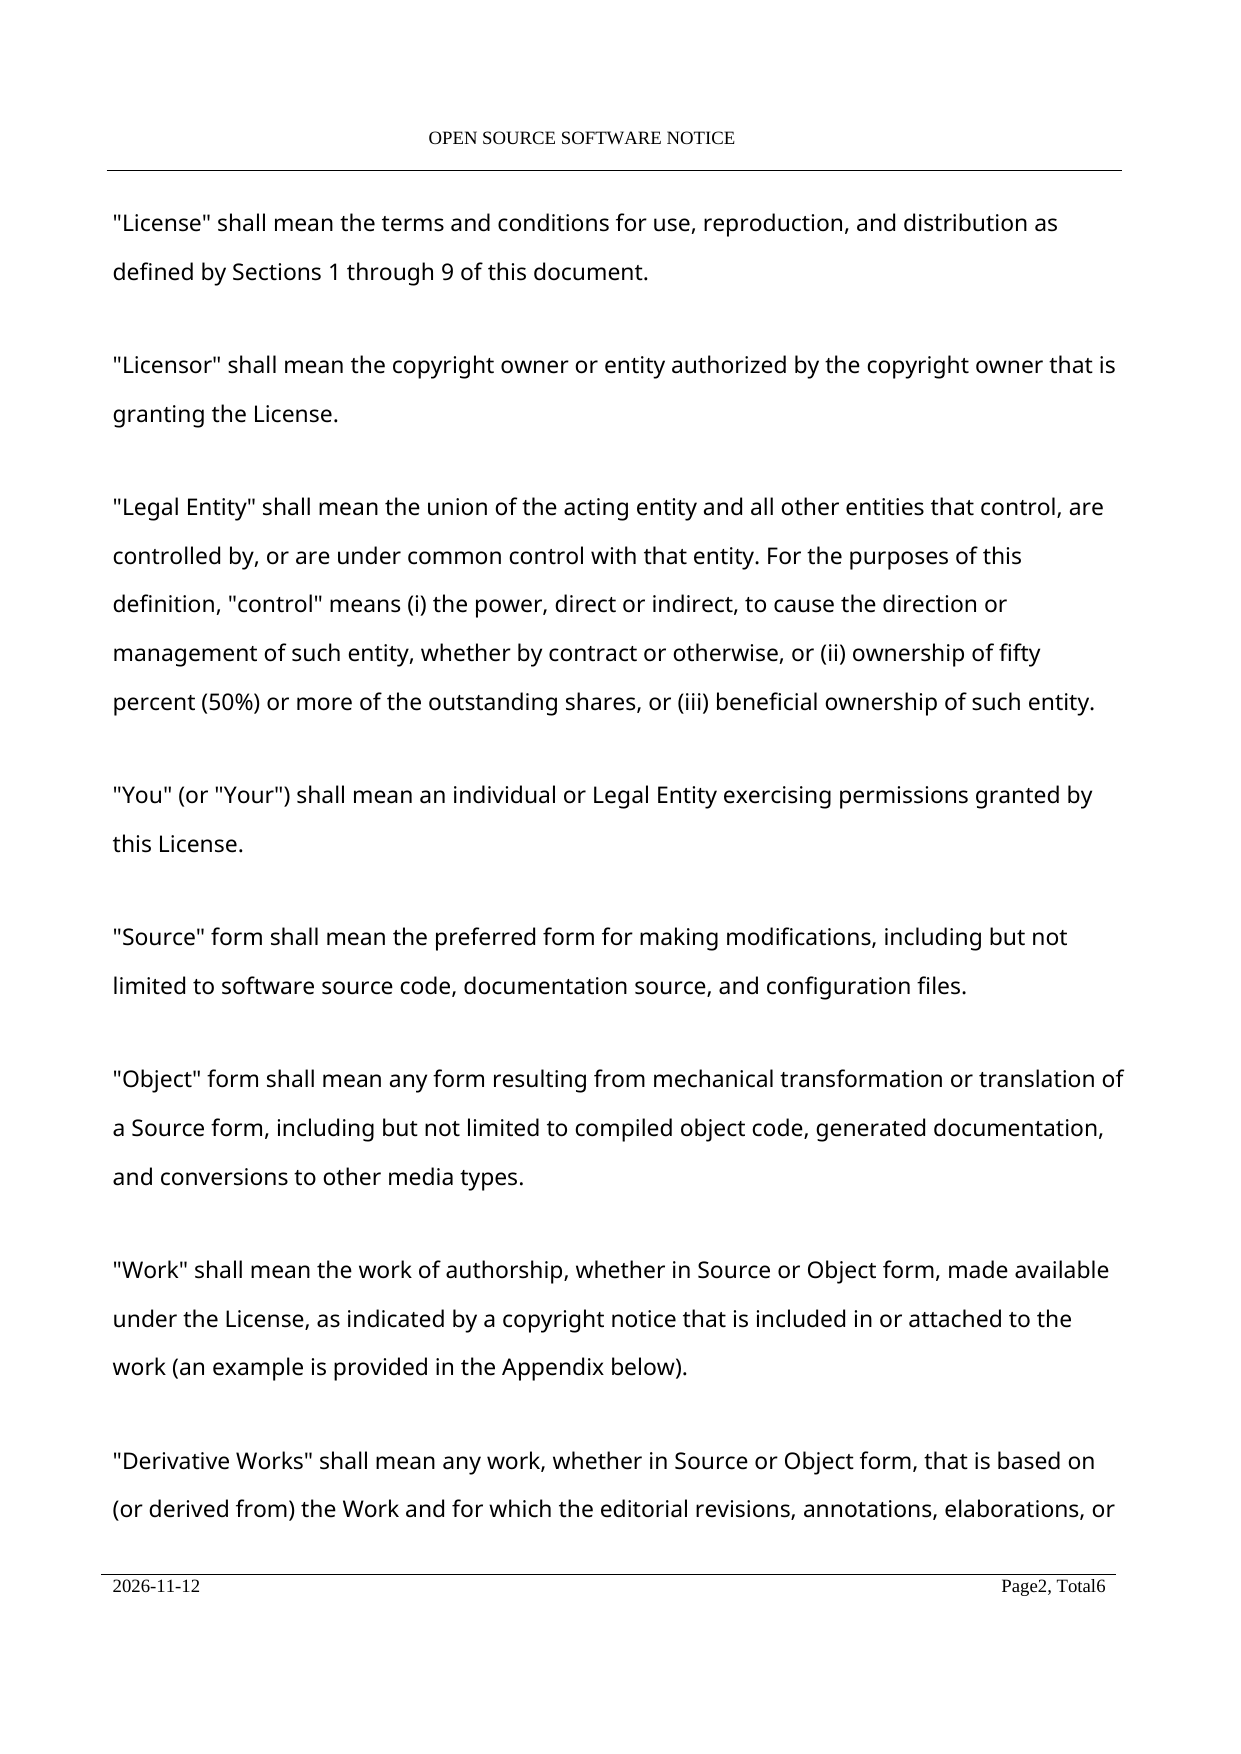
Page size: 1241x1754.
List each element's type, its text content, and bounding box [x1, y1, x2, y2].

text "Source" form shall mean the preferred form for making modifications, including but not limited to software source code, documentation source, and configuration files. [112, 921, 1128, 1002]
text "Work" shall mean the work of authorship, whether in Source or Object form, made available under the License, as indicated by a copyright notice that is included in or attached to the work (an example is provided in the Appendix below). [112, 1253, 1128, 1383]
text "You" (or "Your") shall mean an individual or Legal Entity exercising permissions granted by this License. [112, 778, 1128, 860]
text "Object" form shall mean any form resulting from mechanical transformation or translation of a Source form, including but not limited to compiled object code, generated documentation, and conversions to other media types. [112, 1062, 1128, 1192]
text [112, 1444, 1128, 1525]
text "License" shall mean the terms and conditions for use, reproduction, and distribution as defined by Sections 1 through 9 of this document. [112, 206, 1128, 288]
text "Licensor" shall mean the copyright owner or entity authorized by the copyright owner that is granting the License. [112, 348, 1128, 429]
text "Legal Entity" shall mean the union of the acting entity and all other entities that control, are controlled by, or are under common control with that entity. For the purposes of this definition, "control" means (i) the power, direct or indirect, to cause the direction or management of such entity, whether by contract or otherwise, or (ii) ownership of fifty percent (50%) or more of the outstanding shares, or (iii) beneficial ownership of such entity. [112, 490, 1128, 718]
